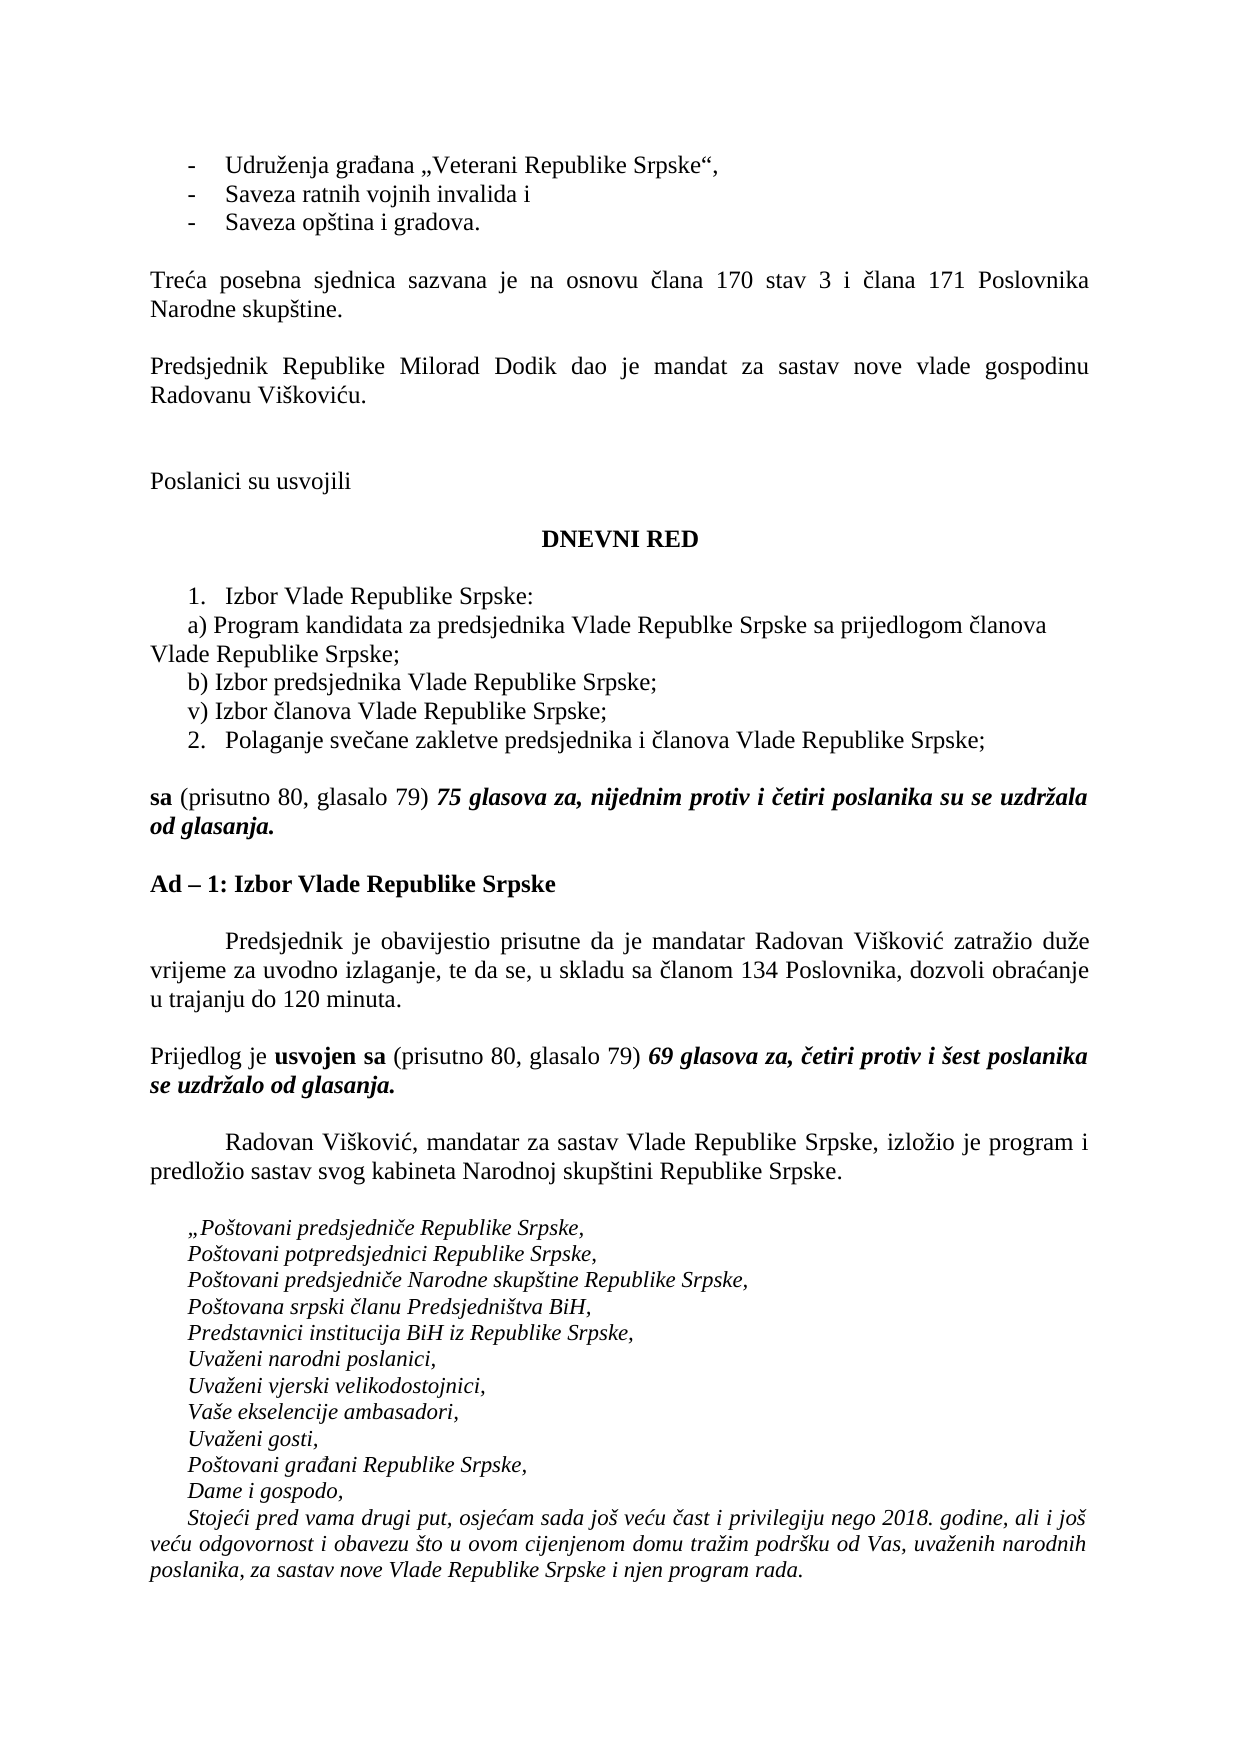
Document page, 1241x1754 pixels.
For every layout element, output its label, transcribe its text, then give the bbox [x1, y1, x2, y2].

text Uvaženi vjerski velikodostojnici, [150, 1372, 1090, 1398]
text v) Izbor članova Vlade Republike Srpske; [150, 696, 1090, 725]
text Predsjednik je obavijestio prisutne da je mandatar Radovan Višković zatražio duže vrijeme za uvodno izlaganje, te da se, u skladu sa članom 134 Poslovnika, dozvoli obraćanje u trajanju do 120 minuta. [150, 926, 1090, 1012]
text Uvaženi gosti, [150, 1424, 1090, 1451]
list Izbor Vlade Republike Srpske: [187, 581, 1090, 610]
text Treća posebna sjednica sazvana je na osnovu člana 170 stav 3 i člana 171 Poslovnika Narodne skupštine. [150, 265, 1090, 322]
text sa (prisutno 80, glasalo 79) 75 glasova za, nijednim protiv i četiri poslanika su se uzdržala od glasanja. [150, 782, 1090, 840]
text Stojeći pred vama drugi put, osjećam sada još veću čast i privilegiju nego 2018. godine, ali i još veću odgovornost i obavezu što u ovom cijenjenom domu tražim podršku od Vas, uvaženih narodnih poslanika, za sastav nove Vlade Republike Srpske i njen program rada. [150, 1504, 1090, 1583]
text Poštovani građani Republike Srpske, [150, 1451, 1090, 1477]
text Prijedlog je usvojen sa (prisutno 80, glasalo 79) 69 glasova za, četiri protiv i šest poslanika se uzdržalo od glasanja. [150, 1041, 1090, 1099]
text b) Izbor predsjednika Vlade Republike Srpske; [150, 667, 1090, 696]
text Poštovani predsjedniče Narodne skupštine Republike Srpske, [150, 1266, 1090, 1293]
text Dame i gospodo, [150, 1477, 1090, 1504]
text DNEVNI RED [150, 524, 1090, 552]
list Saveza ratnih vojnih invalida i [187, 179, 1090, 207]
text „Poštovani predsjedniče Republike Srpske, [150, 1214, 1090, 1240]
text Poštovana srpski članu Predsjedništva BiH, [150, 1293, 1090, 1319]
text Ad – 1: Izbor Vlade Republike Srpske [150, 869, 1090, 897]
text Uvaženi narodni poslanici, [150, 1346, 1090, 1372]
text Predsjednik Republike Milorad Dodik dao je mandat za sastav nove vlade gospodinu Radovanu Viškoviću. [150, 351, 1090, 409]
text Radovan Višković, mandatar za sastav Vlade Republike Srpske, izložio je program i predložio sastav svog kabineta Narodnoj skupštini Republike Srpske. [150, 1127, 1090, 1185]
text Predstavnici institucija BiH iz Republike Srpske, [150, 1319, 1090, 1346]
text Poštovani potpredsjednici Republike Srpske, [150, 1240, 1090, 1266]
list Saveza opština i gradova. [187, 207, 1090, 236]
text a) Program kandidata za predsjednika Vlade Republke Srpske sa prijedlogom članova Vlade Republike Srpske; [150, 610, 1090, 667]
list Polaganje svečane zakletve predsjednika i članova Vlade Republike Srpske; [187, 725, 1090, 754]
list Udruženja građana „Veterani Republike Srpske“, [187, 150, 1090, 179]
text Poslanici su usvojili [150, 466, 1090, 495]
text Vaše ekselencije ambasadori, [150, 1398, 1090, 1424]
